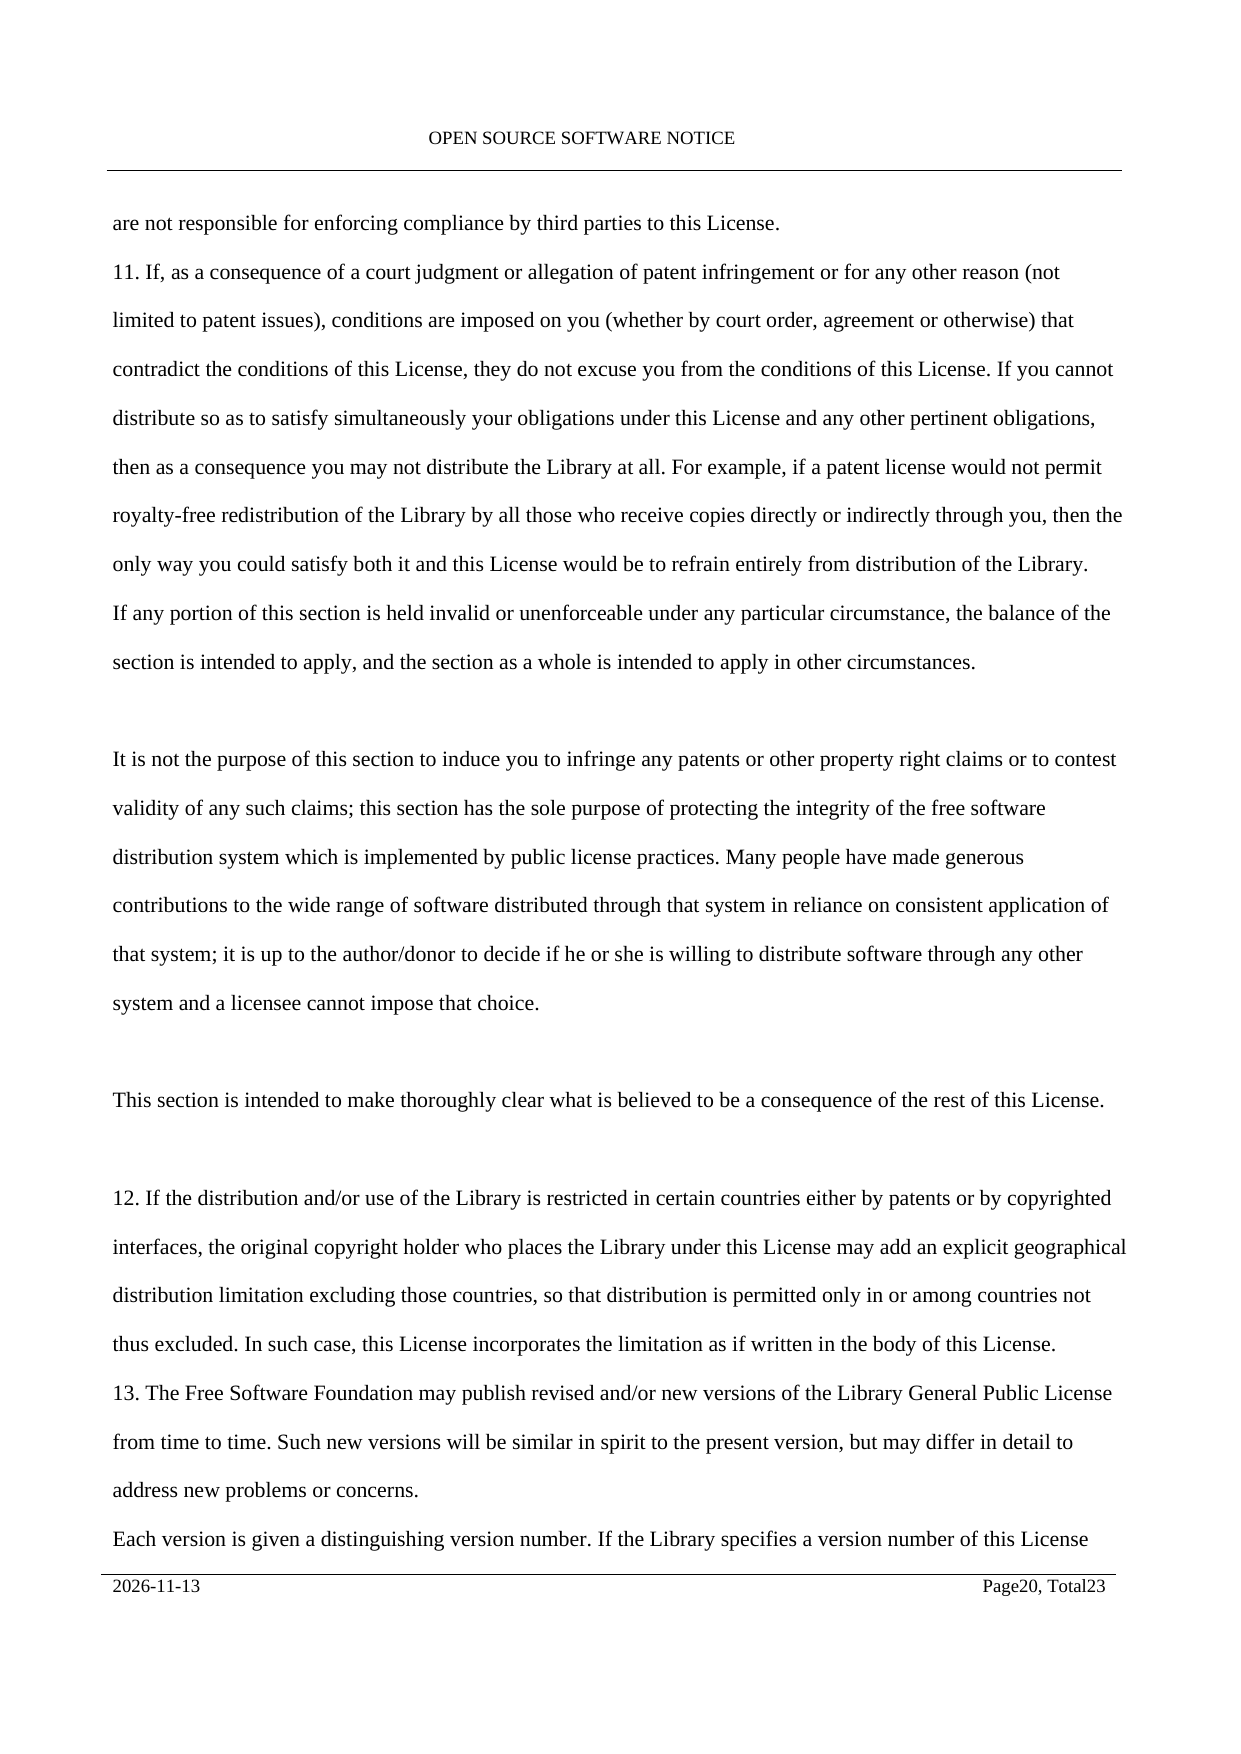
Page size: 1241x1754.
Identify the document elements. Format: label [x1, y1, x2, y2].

text [112, 206, 1128, 1555]
